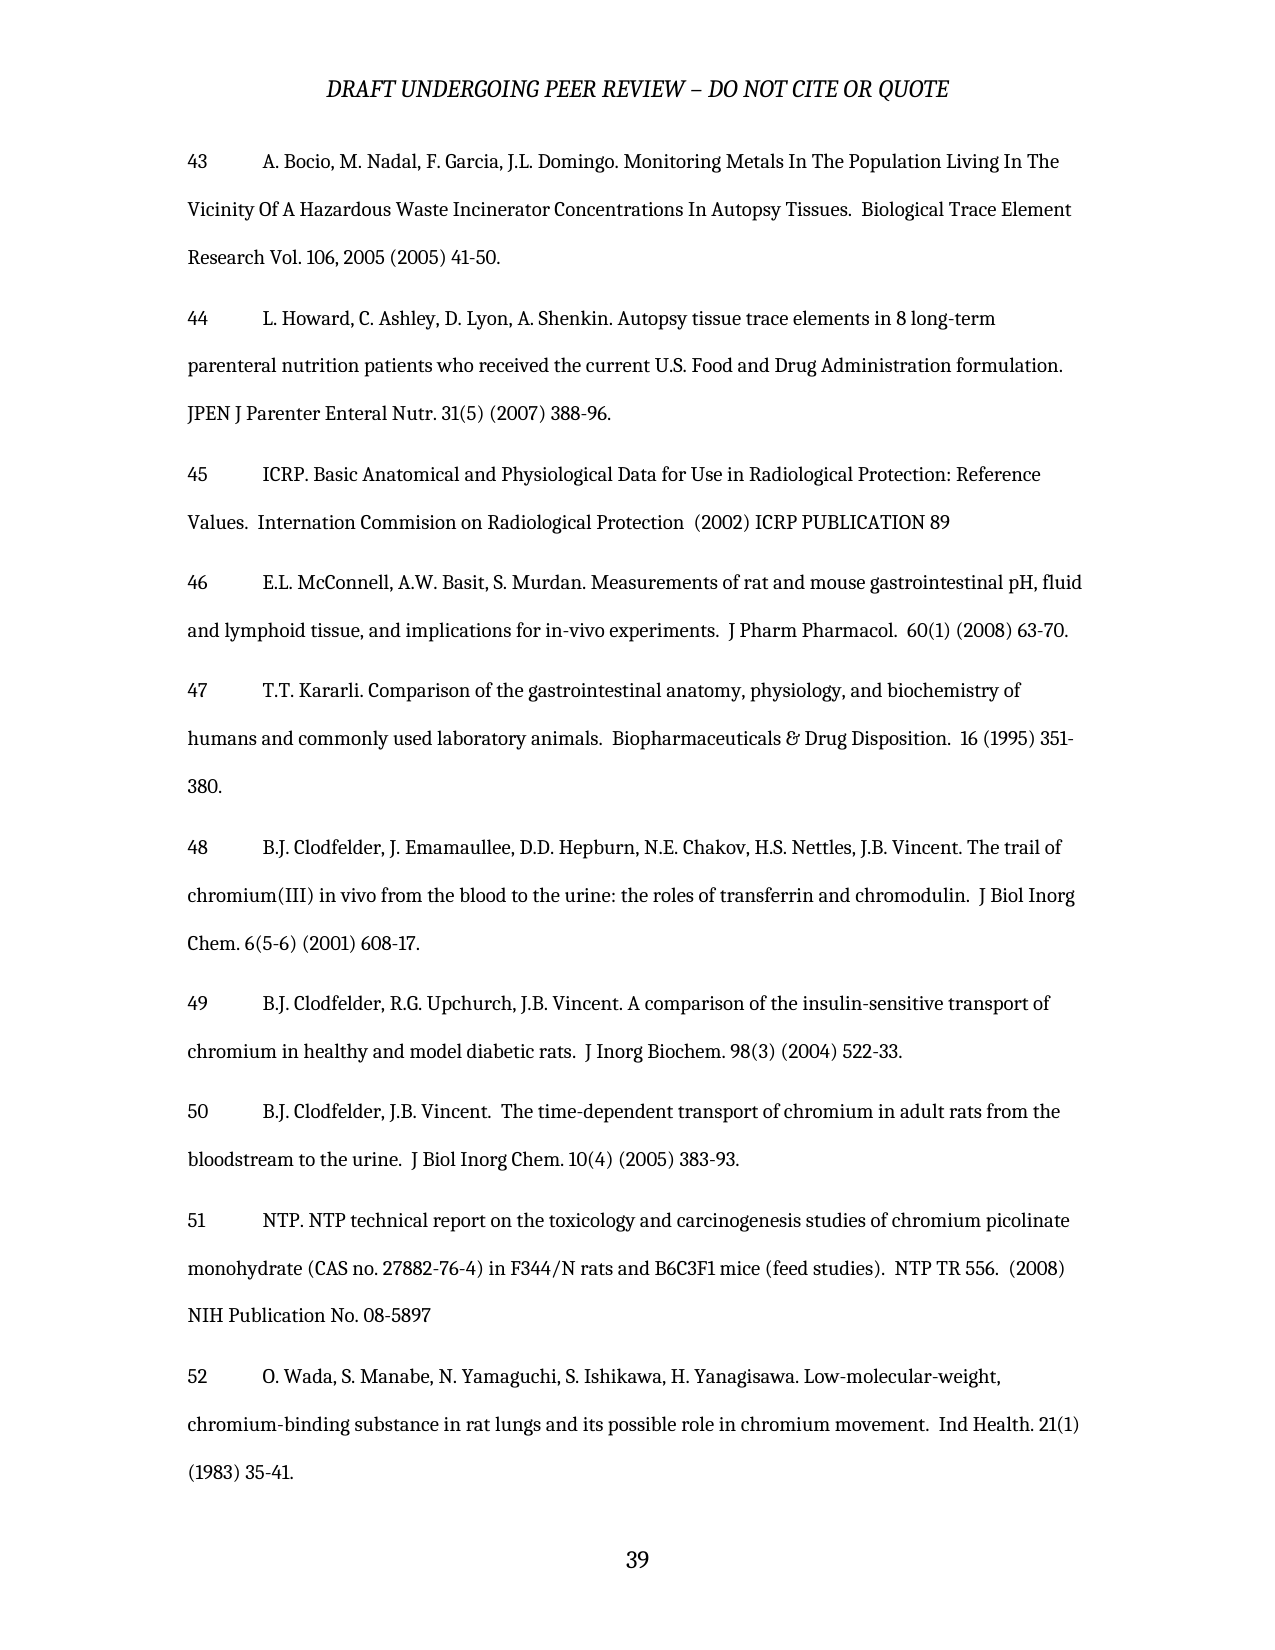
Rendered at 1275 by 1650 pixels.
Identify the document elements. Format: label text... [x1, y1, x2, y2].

text 49 B.J. Clodfelder, R.G. Upchurch, J.B. Vincent. A comparison of the insulin-sensitive transport of chromium in healthy and model diabetic rats. J Inorg Biochem. 98(3) (2004) 522-33. [187, 992, 1087, 1063]
text 43 A. Bocio, M. Nadal, F. Garcia, J.L. Domingo. Monitoring Metals In The Population Living In The Vicinity Of A Hazardous Waste Incinerator Concentrations In Autopsy Tissues. Biological Trace Element Research Vol. 106, 2005 (2005) 41-50. [187, 150, 1087, 270]
text 44 L. Howard, C. Ashley, D. Lyon, A. Shenkin. Autopsy tissue trace elements in 8 long-term parenteral nutrition patients who received the current U.S. Food and Drug Administration formulation. JPEN J Parenter Enteral Nutr. 31(5) (2007) 388-96. [187, 306, 1087, 426]
text 48 B.J. Clodfelder, J. Emamaullee, D.D. Hepburn, N.E. Chakov, H.S. Nettles, J.B. Vincent. The trail of chromium(III) in vivo from the blood to the urine: the roles of transferrin and chromodulin. J Biol Inorg Chem. 6(5-6) (2001) 608-17. [187, 835, 1087, 955]
text 45 ICRP. Basic Anatomical and Physiological Data for Use in Radiological Protection: Reference Values. Internation Commision on Radiological Protection (2002) ICRP PUBLICATION 89 [187, 462, 1087, 534]
text 52 O. Wada, S. Manabe, N. Yamaguchi, S. Ishikawa, H. Yanagisawa. Low-molecular-weight, chromium-binding substance in rat lungs and its possible role in chromium movement. Ind Health. 21(1) (1983) 35-41. [187, 1364, 1087, 1484]
text 47 T.T. Kararli. Comparison of the gastrointestinal anatomy, physiology, and biochemistry of humans and commonly used laboratory animals. Biopharmaceuticals & Drug Disposition. 16 (1995) 351-380. [187, 679, 1087, 799]
text 51 NTP. NTP technical report on the toxicology and carcinogenesis studies of chromium picolinate monohydrate (CAS no. 27882-76-4) in F344/N rats and B6C3F1 mice (feed studies). NTP TR 556. (2008) NIH Publication No. 08-5897 [187, 1208, 1087, 1328]
text 50 B.J. Clodfelder, J.B. Vincent. The time-dependent transport of chromium in adult rats from the bloodstream to the urine. J Biol Inorg Chem. 10(4) (2005) 383-93. [187, 1100, 1087, 1172]
text 46 E.L. McConnell, A.W. Basit, S. Murdan. Measurements of rat and mouse gastrointestinal pH, fluid and lymphoid tissue, and implications for in-vivo experiments. J Pharm Pharmacol. 60(1) (2008) 63-70. [187, 571, 1087, 643]
